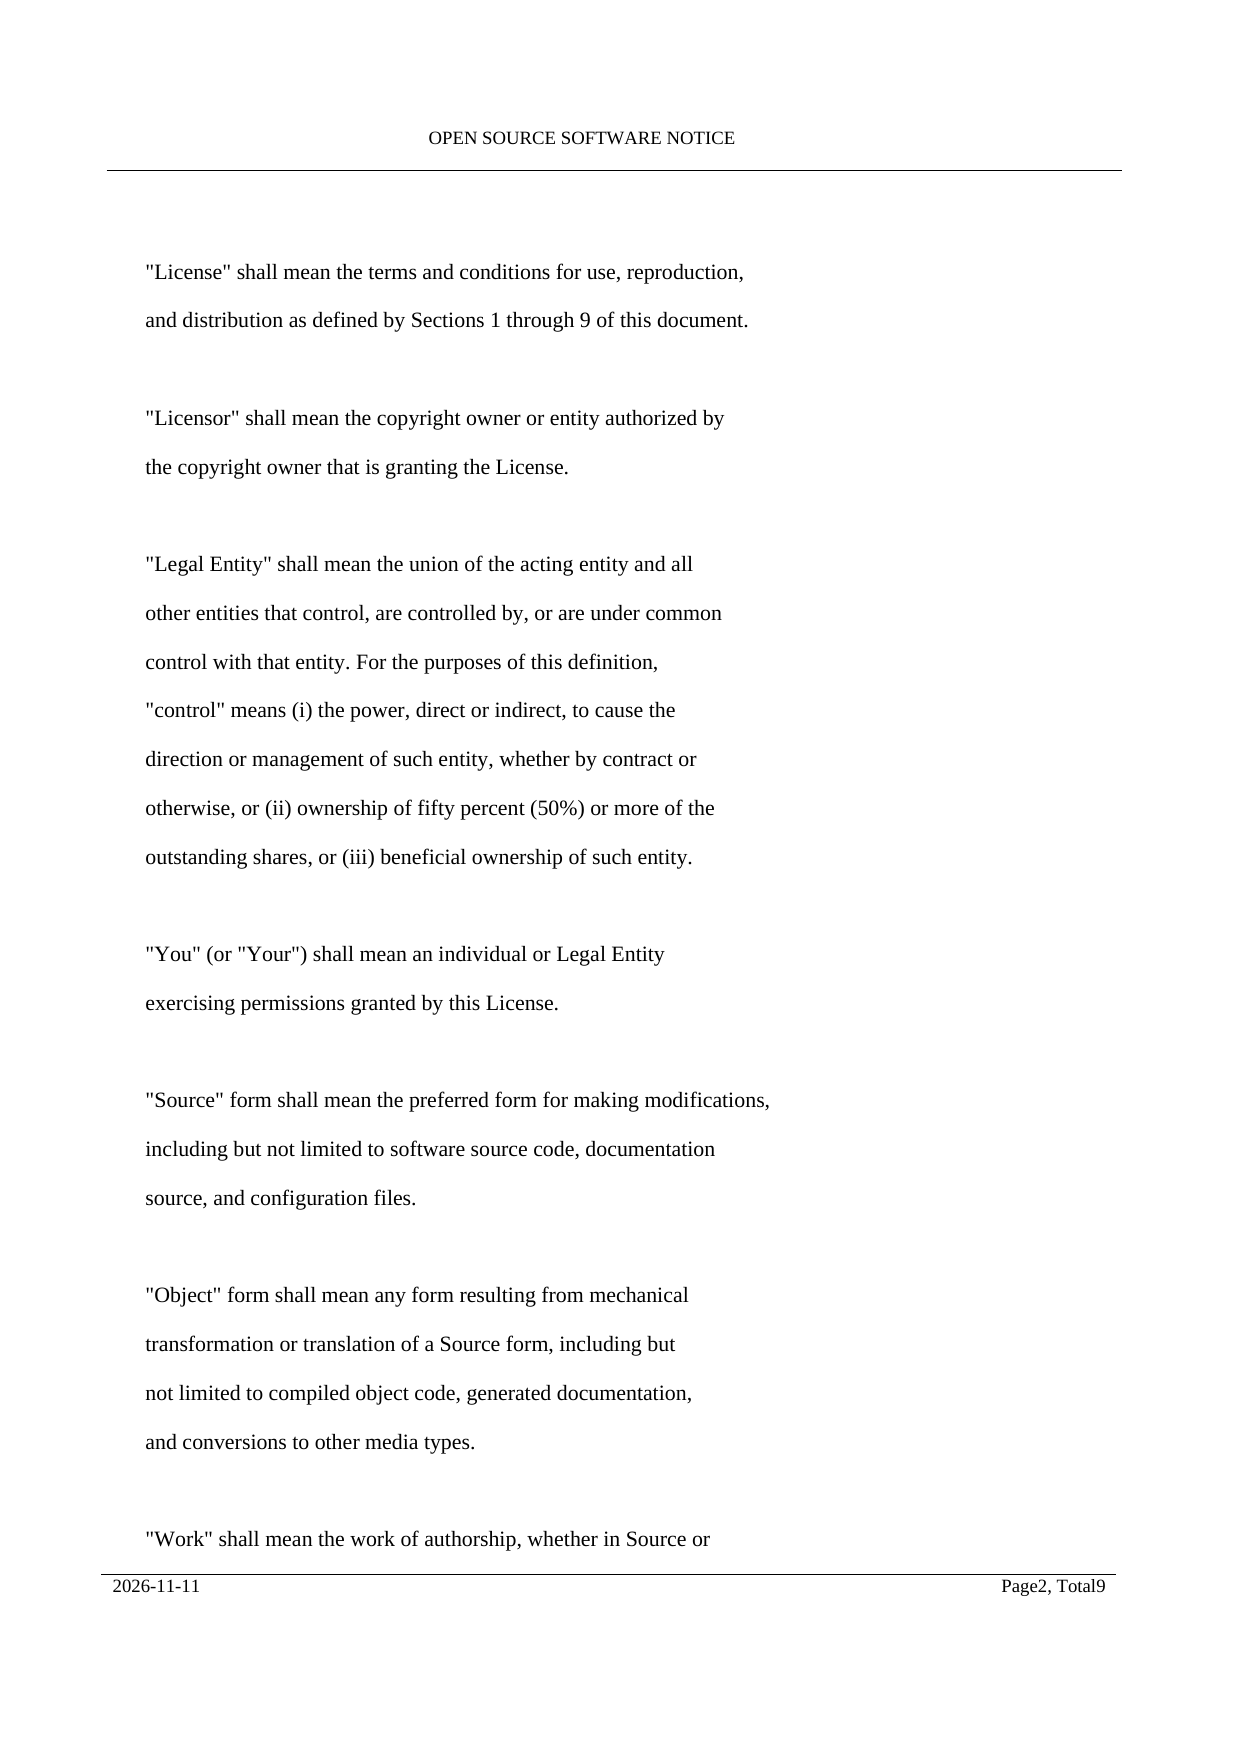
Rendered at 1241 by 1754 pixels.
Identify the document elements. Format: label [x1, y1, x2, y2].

text [112, 206, 1128, 1555]
